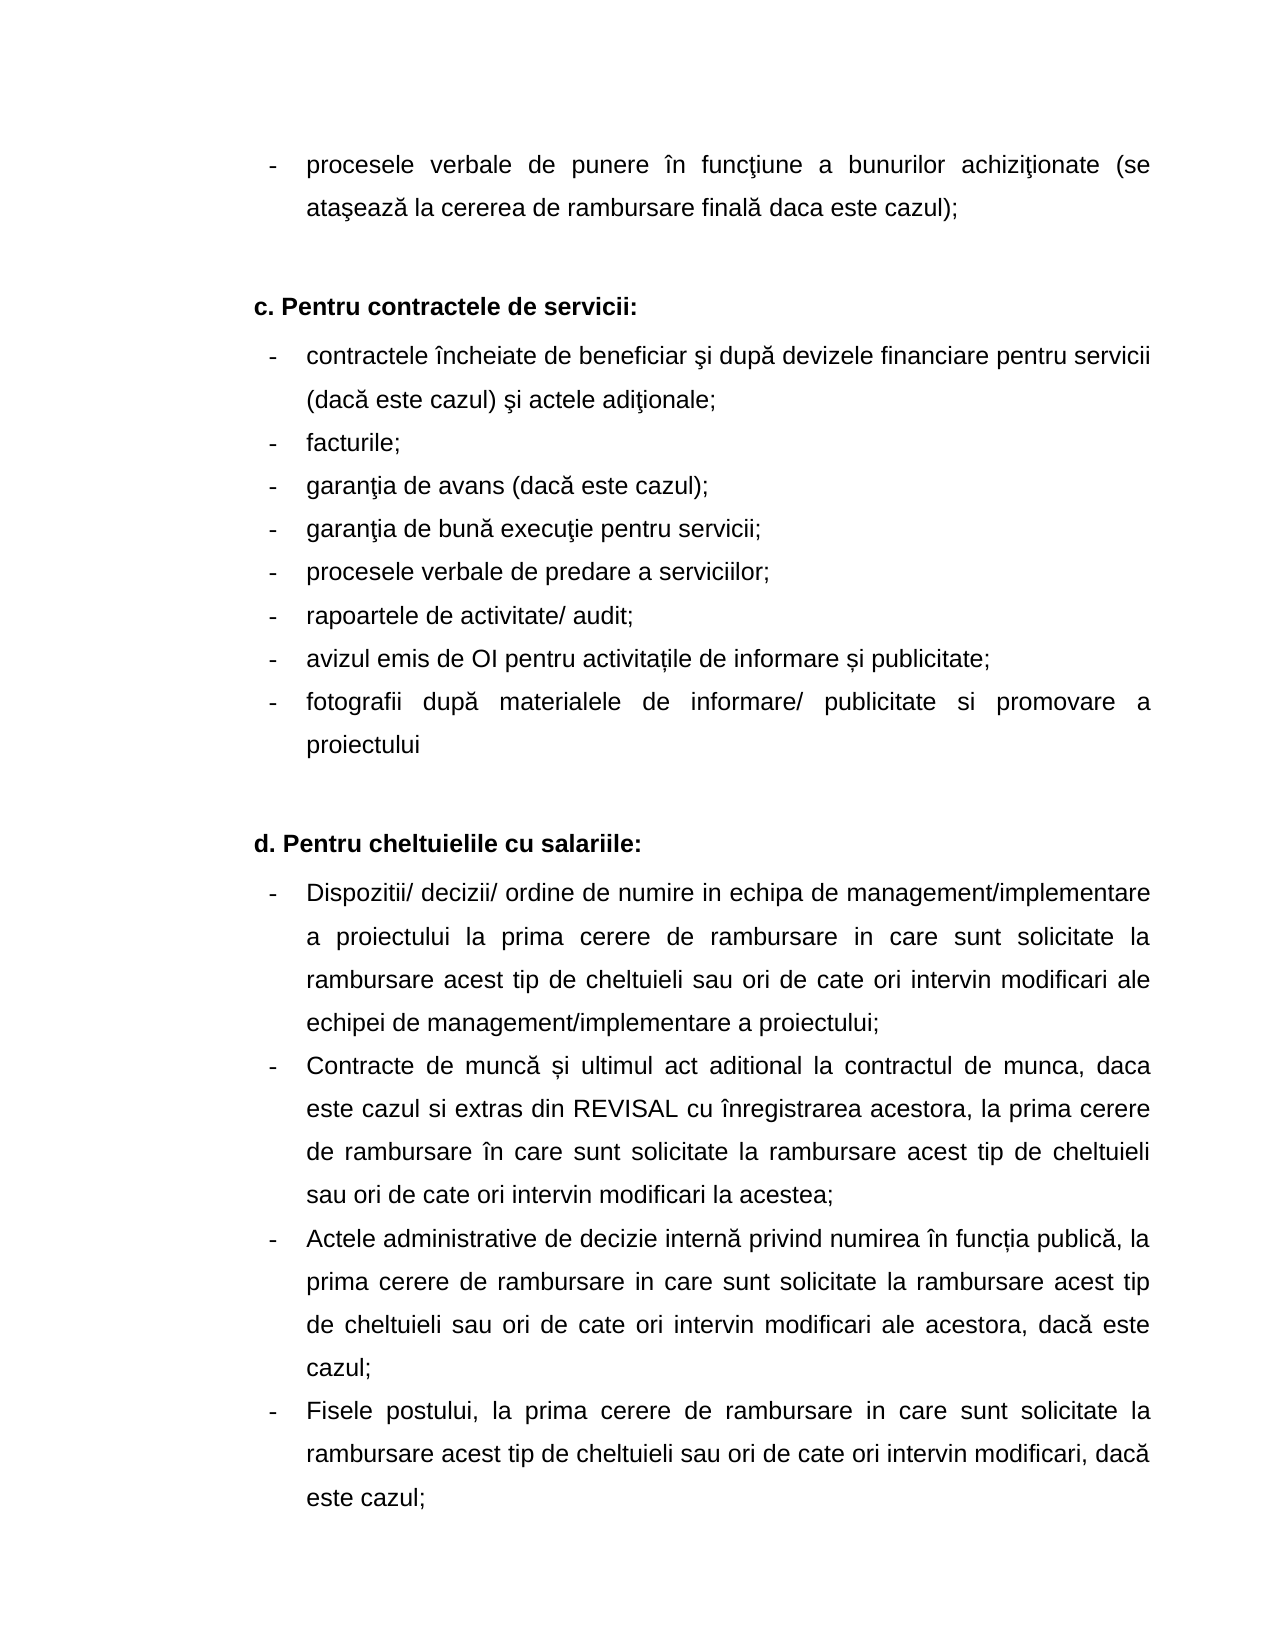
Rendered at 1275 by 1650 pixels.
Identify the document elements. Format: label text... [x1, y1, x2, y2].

list garanţia de avans (dacă este cazul); [269, 471, 1152, 500]
list Contracte de muncă și ultimul act aditional la contractul de munca, daca este cazul si extras din REVISAL cu înregistrarea acestora, la prima cerere de rambursare în care sunt solicitate la rambursare acest tip de cheltuieli sau ori de cate ori intervin modificari la acestea; [269, 1051, 1152, 1209]
list facturile; [269, 428, 1152, 457]
text d. Pentru cheltuielile cu salariile: [253, 829, 1152, 858]
list garanţia de bună execuţie pentru servicii; [269, 514, 1152, 543]
list Dispozitii/ decizii/ ordine de numire in echipa de management/implementare a proiectului la prima cerere de rambursare in care sunt solicitate la rambursare acest tip de cheltuieli sau ori de cate ori intervin modificari ale echipei de management/implementare a proiectului; [269, 878, 1152, 1037]
list procesele verbale de predare a serviciilor; [269, 557, 1152, 586]
list Fisele postului, la prima cerere de rambursare in care sunt solicitate la rambursare acest tip de cheltuieli sau ori de cate ori intervin modificari, dacă este cazul; [269, 1396, 1152, 1511]
list avizul emis de OI pentru activitațile de informare și publicitate; [269, 644, 1152, 673]
list rapoartele de activitate/ audit; [269, 601, 1152, 629]
list fotografii după materialele de informare/ publicitate si promovare a proiectului [269, 687, 1152, 759]
list Actele administrative de decizie internă privind numirea în funcția publică, la prima cerere de rambursare in care sunt solicitate la rambursare acest tip de cheltuieli sau ori de cate ori intervin modificari ale acestora, dacă este cazul; [269, 1224, 1152, 1382]
list contractele încheiate de beneficiar şi după devizele financiare pentru servicii (dacă este cazul) şi actele adiţionale; [269, 341, 1152, 413]
text c. Pentru contractele de servicii: [253, 292, 1152, 321]
list procesele verbale de punere în funcţiune a bunurilor achiziţionate (se ataşează la cererea de rambursare finală daca este cazul); [269, 150, 1152, 222]
